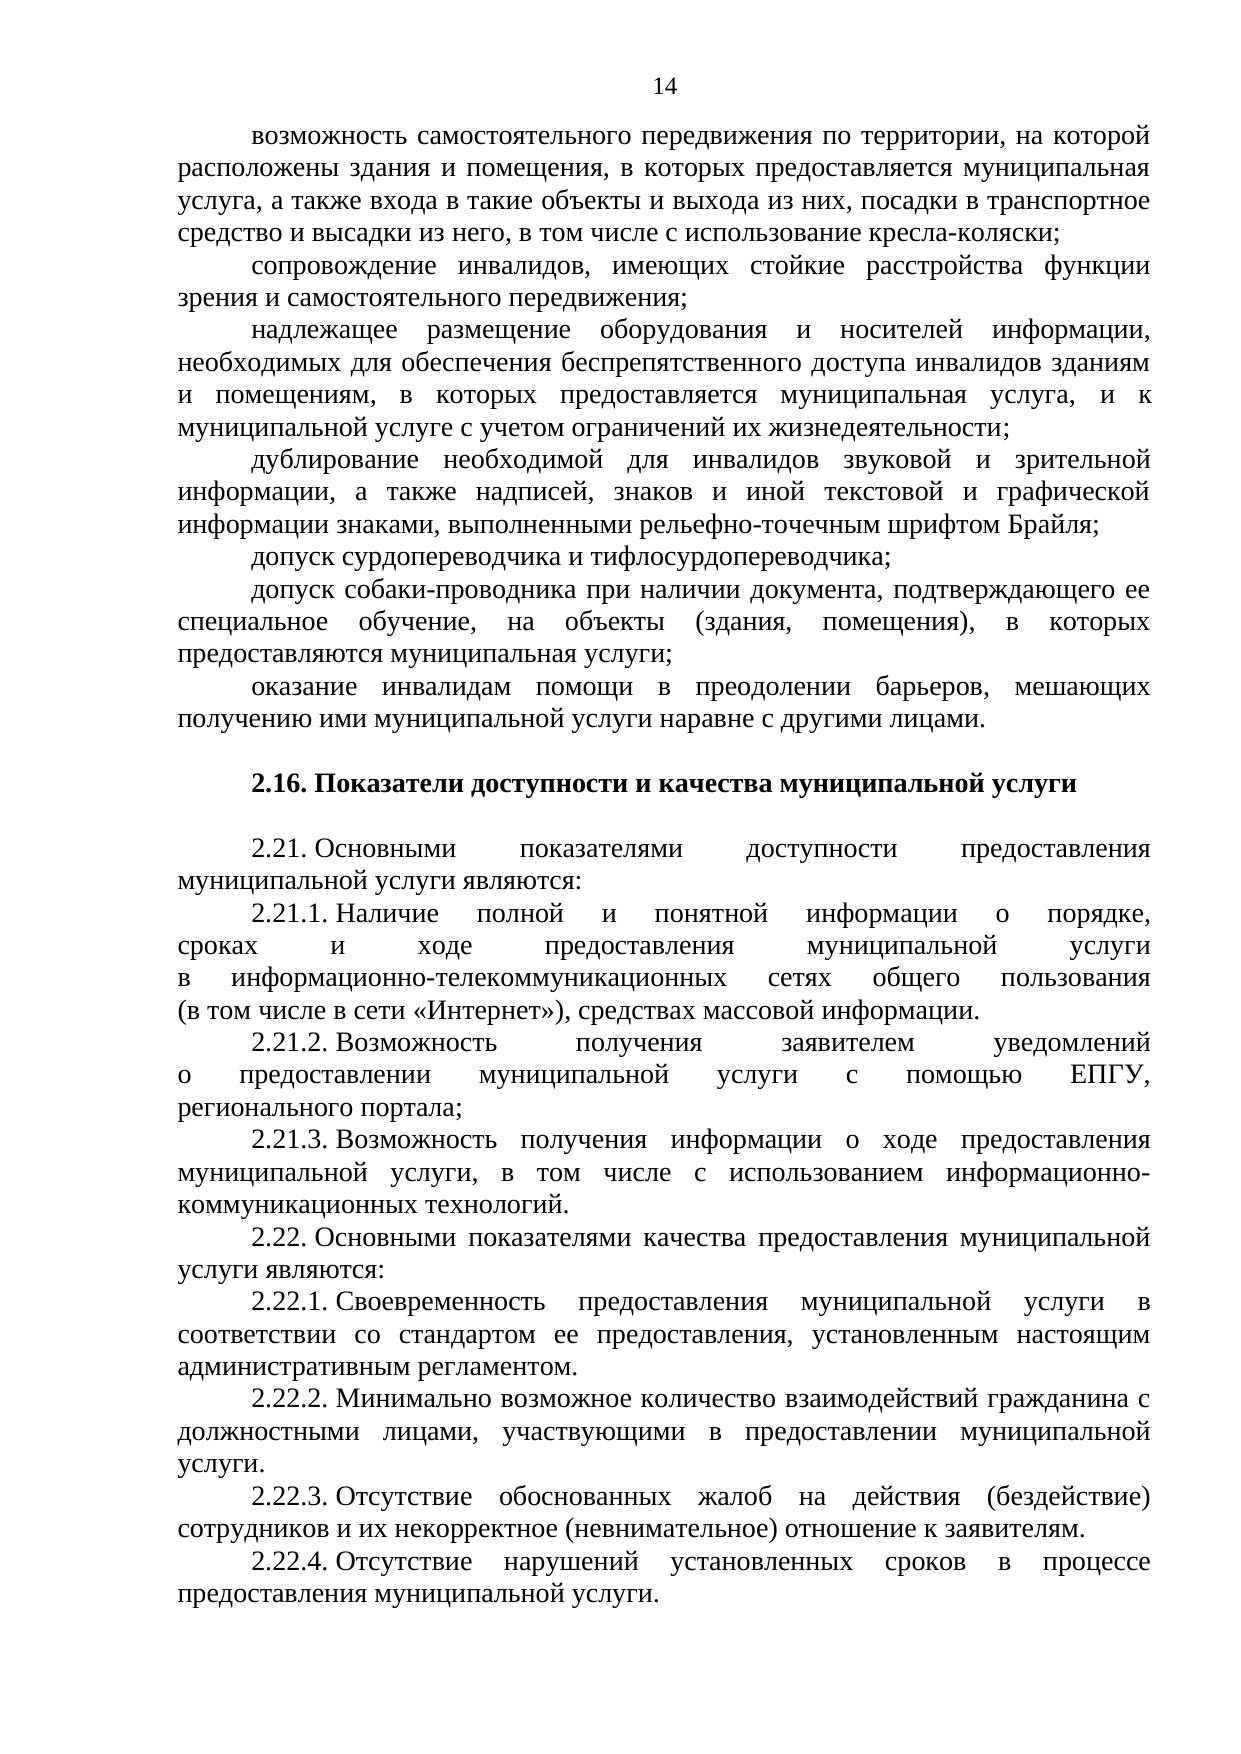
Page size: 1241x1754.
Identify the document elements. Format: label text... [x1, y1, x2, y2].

list Отсутствие нарушений установленных сроков в процессе предоставления муниципальной услуги. [177, 1543, 1152, 1608]
list Своевременность предоставления муниципальной услуги в соответствии со стандартом ее предоставления, установленным настоящим административным регламентом. [177, 1284, 1152, 1382]
text возможность самостоятельного передвижения по территории, на которой расположены здания и помещения, в которых предоставляется муниципальная услуга, а также входа в такие объекты и выхода из них, посадки в транспортное средство и высадки из него, в том числе с использование кресла-коляски; [177, 118, 1152, 248]
text оказание инвалидам помощи в преодолении барьеров, мешающих получению ими муниципальной услуги наравне с другими лицами. [177, 669, 1152, 734]
list Отсутствие обоснованных жалоб на действия (бездействие) сотрудников и их некорректное (невнимательное) отношение к заявителям. [177, 1479, 1152, 1543]
list Возможность получения информации о ходе предоставления муниципальной услуги, в том числе с использованием информационно-коммуникационных технологий. [177, 1122, 1152, 1219]
list Минимально возможное количество взаимодействий гражданина с должностными лицами, участвующими в предоставлении муниципальной услуги. [177, 1382, 1152, 1479]
text допуск собаки-проводника при наличии документа, подтверждающего ее специальное обучение, на объекты (здания, помещения), в которых предоставляются муниципальная услуги; [177, 572, 1152, 669]
text допуск сурдопереводчика и тифлосурдопереводчика; [177, 539, 1152, 572]
text дублирование необходимой для инвалидов звуковой и зрительной информации, а также надписей, знаков и иной текстовой и графической информации знаками, выполненными рельефно-точечным шрифтом Брайля; [177, 442, 1152, 539]
text 2.16. Показатели доступности и качества муниципальной услуги [177, 766, 1152, 798]
list Основными показателями доступности предоставления муниципальной услуги являются: [177, 831, 1152, 896]
text надлежащее размещение оборудования и носителей информации, необходимых для обеспечения беспрепятственного доступа инвалидов зданиям и помещениям, в которых предоставляется муниципальная услуга, и к муниципальной услуге с учетом ограничений их жизнедеятельности; [177, 312, 1152, 442]
text сопровождение инвалидов, имеющих стойкие расстройства функции зрения и самостоятельного передвижения; [177, 248, 1152, 312]
list Основными показателями качества предоставления муниципальной услуги являются: [177, 1219, 1152, 1284]
list Возможность получения заявителем уведомлений о предоставлении муниципальной услуги с помощью ЕПГУ, регионального портала; [177, 1025, 1152, 1122]
list Наличие полной и понятной информации о порядке, сроках и ходе предоставления муниципальной услуги в информационно-телекоммуникационных сетях общего пользования (в том числе в сети «Интернет»), средствах массовой информации. [177, 896, 1152, 1025]
